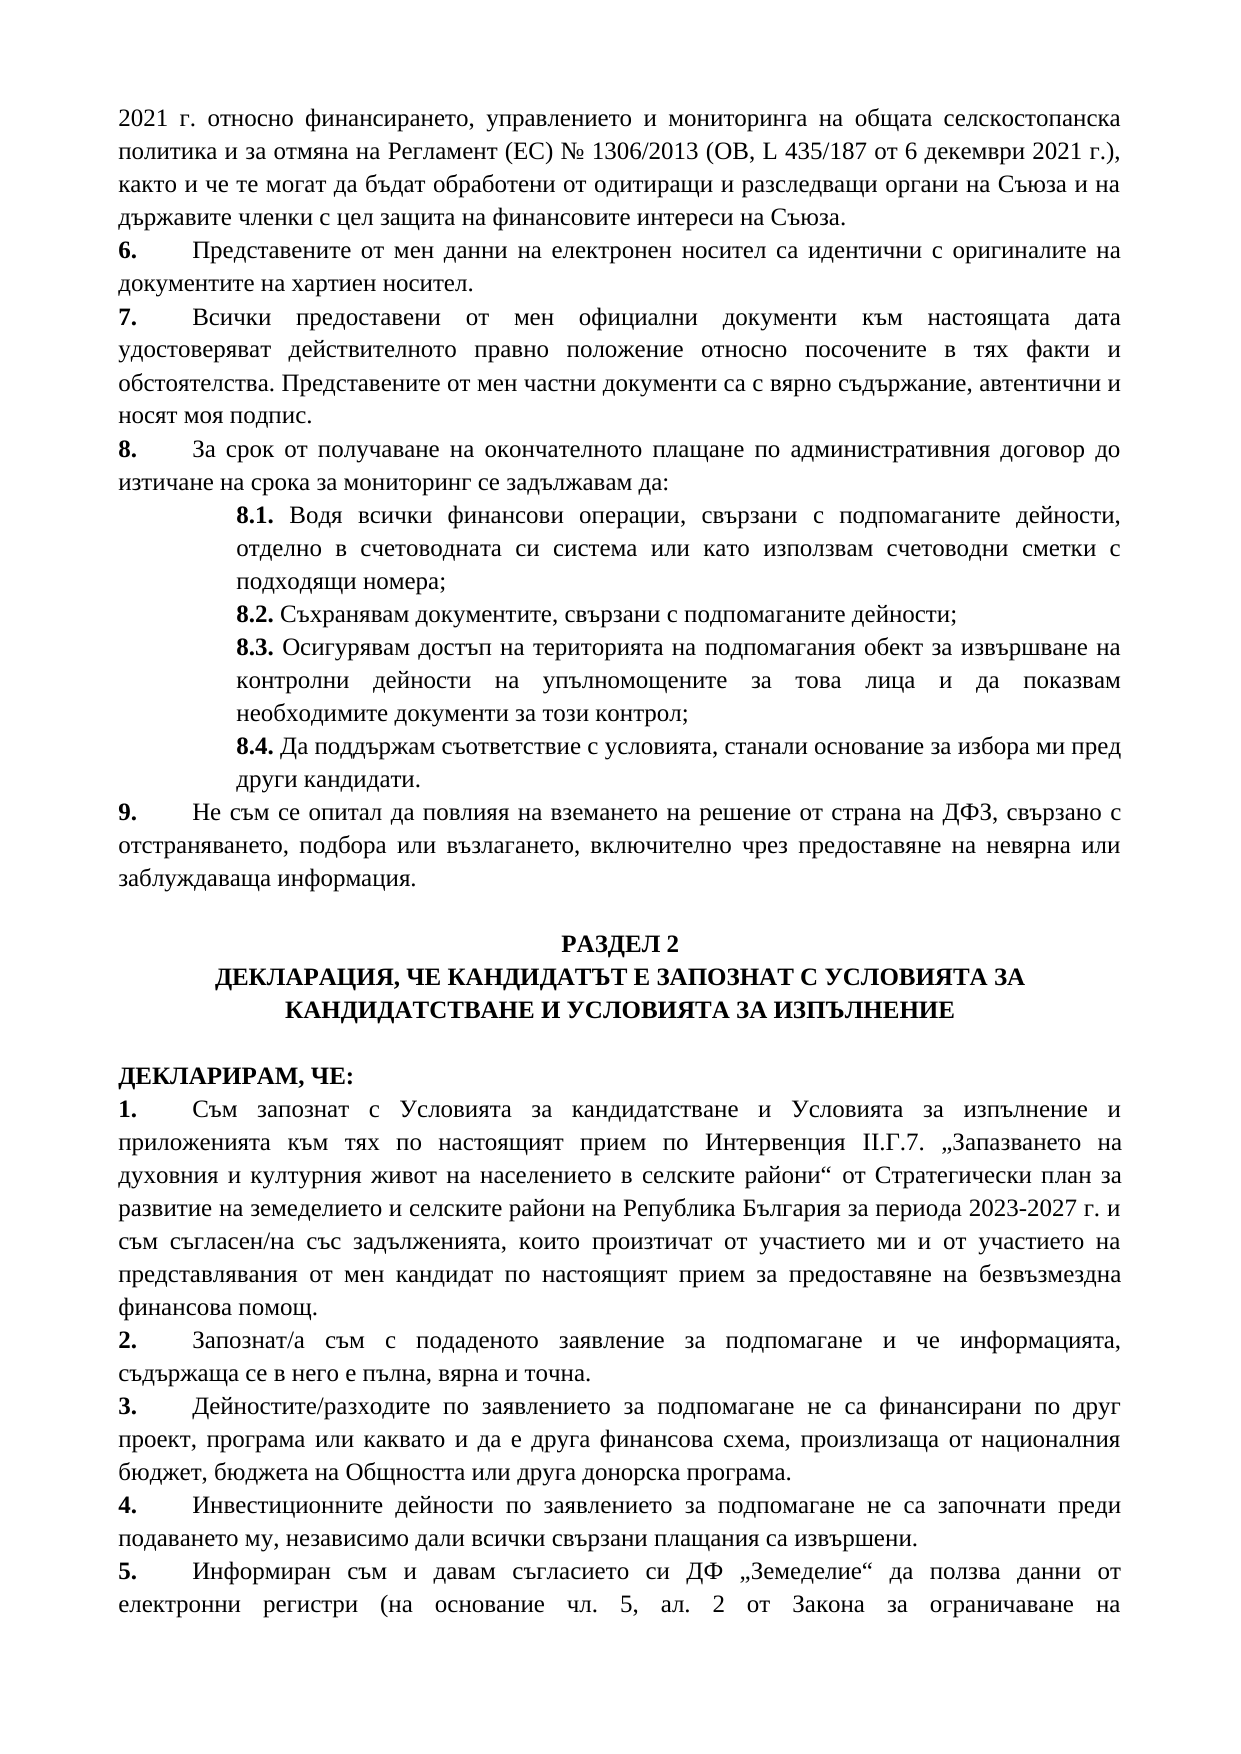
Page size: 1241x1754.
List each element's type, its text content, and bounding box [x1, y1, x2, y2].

list Дейностите/разходите по заявлението за подпомагане не са финансирани по друг проект, програма или каквато и да е друга финансова схема, произлизаща от националния бюджет, бюджета на Общността или друга донорска програма. [118, 1391, 1122, 1486]
list Всички предоставени от мен официални документи към настоящата дата удостоверяват действителното правно положение относно посочените в тях факти и обстоятелства. Представените от мен частни документи са с вярно съдържание, автентични и носят моя подпис. [118, 302, 1122, 429]
list Запознат/а съм с подаденото заявление за подпомагане и че информацията, съдържаща се в него е пълна, вярна и точна. [118, 1325, 1122, 1387]
list Инвестиционните дейности по заявлението за подпомагане не са започнати преди подаването му, независимо дали всички свързани плащания са извършени. [118, 1490, 1122, 1552]
list 8.3. Осигурявам достъп на територията на подпомагания обект за извършване на контролни дейности на упълномощените за това лица и да показвам необходимите документи за този контрол; [236, 632, 1122, 727]
list Представените от мен данни на електронен носител са идентични с оригиналите на документите на хартиен носител. [118, 236, 1122, 297]
list Съм запознат с Условията за кандидатстване и Условията за изпълнение и приложенията към тях по настоящият прием по Интервенция II.Г.7. „Запазването на духовния и културния живот на населението в селските райони“ от Стратегически план за развитие на земеделието и селските райони на Република България за периода 2023-2027 г. и съм съгласен/на със задълженията, които произтичат от участието ми и от участието на представлявания от мен кандидат по настоящият прием за предоставяне на безвъзмездна финансова помощ. [118, 1094, 1122, 1321]
list 8.2. Съхранявам документите, свързани с подпомаганите дейности; [236, 599, 1122, 627]
list 8.1. Водя всички финансови операции, свързани с подпомаганите дейности, отделно в счетоводната си система или като използвам счетоводни сметки с подходящи номера; [236, 500, 1122, 594]
text РАЗДЕЛ 2 [118, 929, 1122, 958]
text ДЕКЛАРАЦИЯ, ЧЕ КАНДИДАТЪТ Е ЗАПОЗНАТ С УСЛОВИЯТА ЗА КАНДИДАТСТВАНЕ И УСЛОВИЯТА ЗА ИЗПЪЛНЕНИЕ [118, 962, 1122, 1024]
list Не съм се опитал да повлияя на вземането на решение от страна на ДФЗ, свързано с отстраняването, подбора или възлагането, включително чрез предоставяне на невярна или заблуждаваща информация. [118, 797, 1122, 892]
list За срок от получаване на окончателното плащане по административния договор до изтичане на срока за мониторинг се задължавам да: [118, 434, 1122, 495]
list 8.4. Да поддържам съответствие с условията, станали основание за избора ми пред други кандидати. [236, 731, 1122, 793]
text ДЕКЛАРИРАМ, ЧЕ: [118, 1061, 1122, 1090]
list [118, 1556, 1122, 1618]
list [118, 103, 1122, 231]
